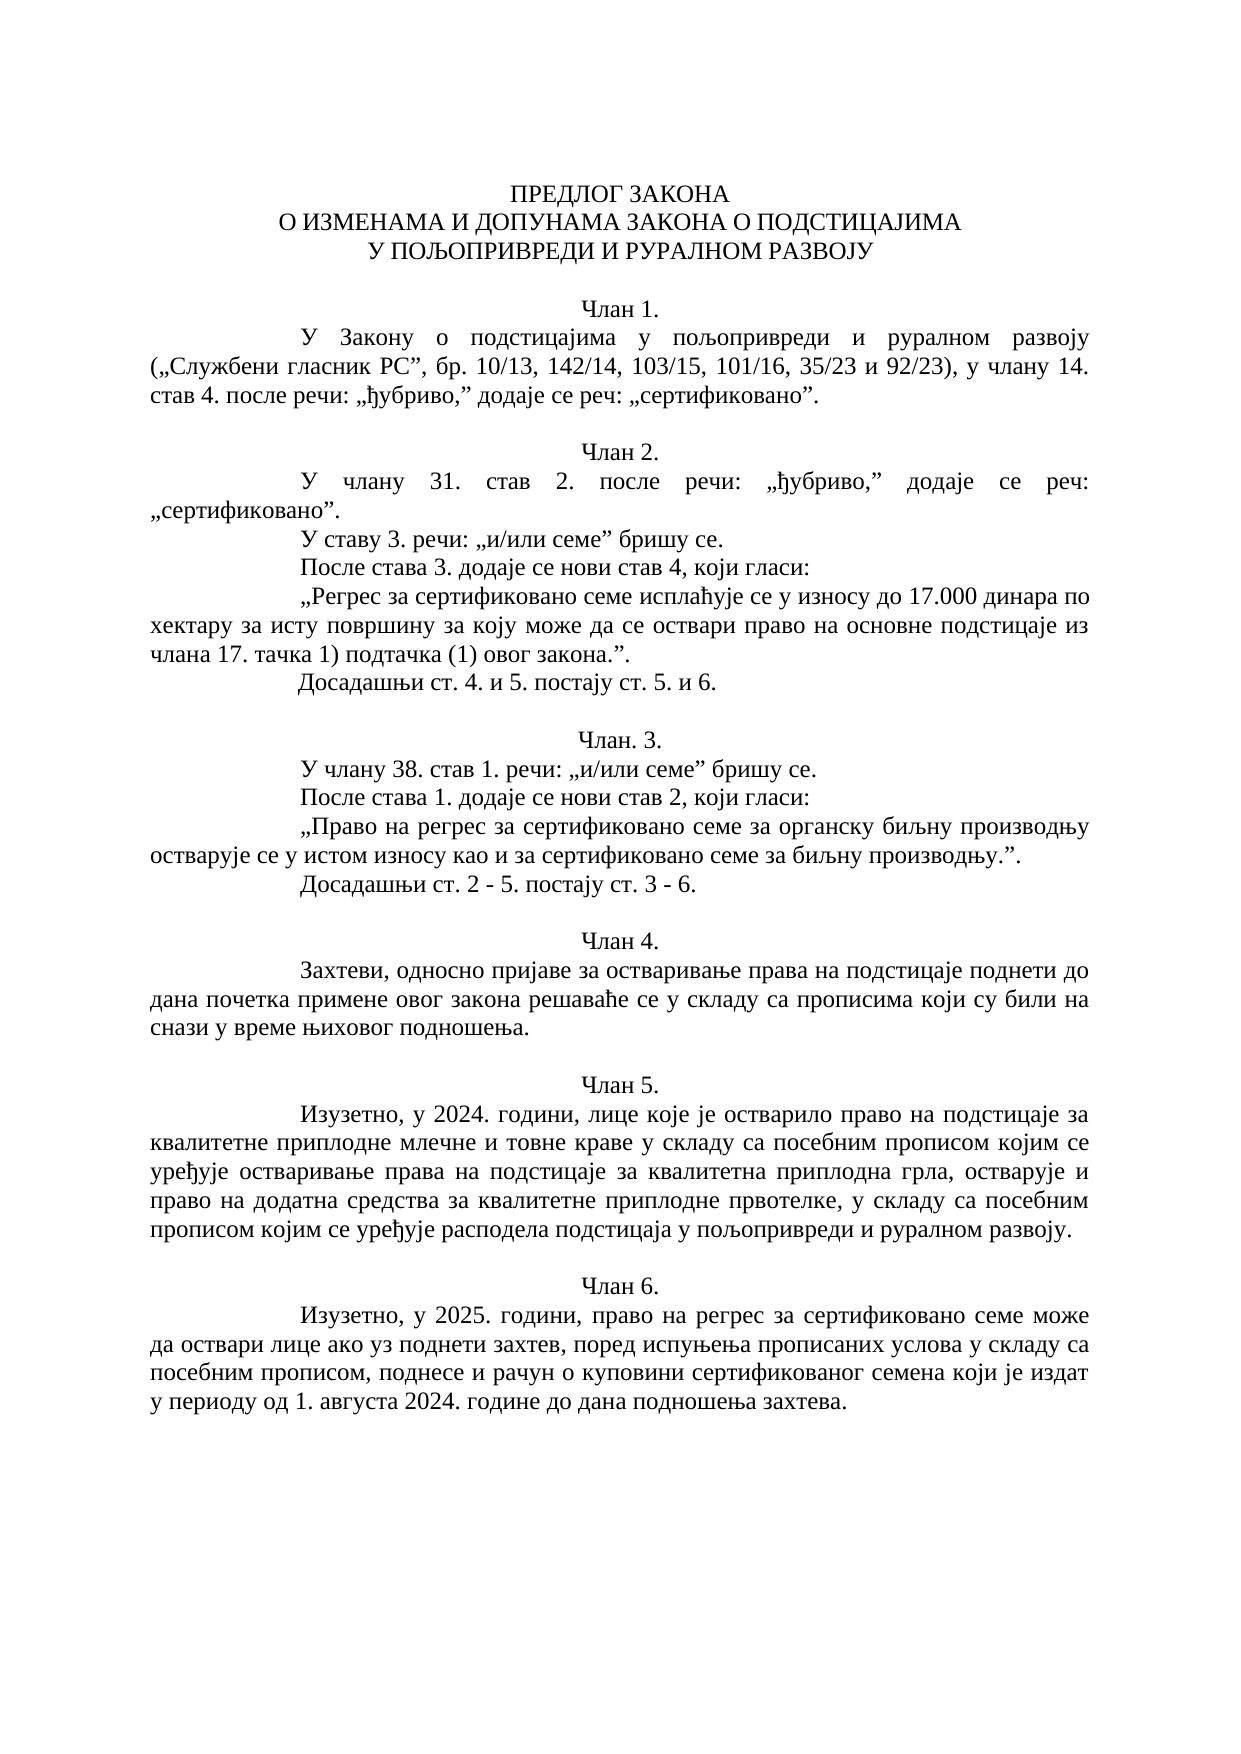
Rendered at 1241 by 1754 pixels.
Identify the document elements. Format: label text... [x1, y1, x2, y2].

text ПРЕДЛОГ ЗАКОНА [150, 179, 1090, 207]
text Члан 1. [150, 294, 1090, 322]
text У Закону о подстицајима у пољопривреди и руралном развоју („Службени гласник РС”, бр. 10/13, 142/14, 103/15, 101/16, 35/23 и 92/23), у члану 14. став 4. после речи: „ђубриво,” додаје се реч: „сертификовано”. [150, 322, 1090, 409]
text О ИЗМЕНАМА И ДОПУНАМА ЗАКОНА О ПОДСТИЦАЈИМА [150, 207, 1090, 236]
text Члан 4. [150, 926, 1090, 955]
text Изузетно, у 2024. години, лице које је остварило право на подстицаје за квалитетне приплодне млечне и товне краве у складу са посебним прописом којим се уређује остваривање права на подстицаје за квалитетна приплодна грла, остварује и право на додатна средства за квалитетне приплодне првотелке, у складу са посебним прописом којим се уређује расподела подстицаја у пољопривреди и руралном развоју. [150, 1099, 1090, 1242]
text У члану 31. став 2. после речи: „ђубриво,” додаје се реч: „сертификовано”. [150, 466, 1090, 524]
text Члан 2. [150, 437, 1090, 466]
text Члан 5. [150, 1070, 1090, 1099]
text У ПОЉОПРИВРЕДИ И РУРАЛНОМ РАЗВОЈУ [150, 236, 1090, 265]
text „Право на регрес за сертификовано семе за органску биљну производњу остварује се у истом износу као и за сертификовано семе за биљну производњу.”. [150, 811, 1090, 869]
text Члан 6. [150, 1271, 1090, 1300]
text Захтеви, односно пријаве за остваривање права на подстицаје поднети до дана почетка примене овог закона решаваће се у складу са прописима који су били на снази у време њиховог подношења. [150, 955, 1090, 1041]
text После става 1. додаје се нови став 2, који гласи: [150, 782, 1090, 811]
text У члану 38. став 1. речи: „и/или семе” бришу се. [150, 754, 1090, 782]
text Досадашњи ст. 2 - 5. постају ст. 3 - 6. [150, 869, 1090, 897]
text Досадашњи ст. 4. и 5. постају ст. 5. и 6. [150, 667, 1090, 696]
text Изузетно, у 2025. години, право на регрес за сертификовано семе може да оствари лице ако уз поднети захтев, поред испуњења прописаних услова у складу са посебним прописом, поднесе и рачун о куповини сертификованог семена који је издат у периоду од 1. августа 2024. године до дана подношења захтева. [150, 1300, 1090, 1415]
text У ставу 3. речи: „и/или семе” бришу се. [150, 524, 1090, 552]
text „Регрес за сертификовано семе исплаћује се у износу до 17.000 динара по хектару за исту површину за коју може да се оствари право на основне подстицаје из члана 17. тачка 1) подтачка (1) овог закона.”. [150, 581, 1090, 667]
text Члан. 3. [150, 725, 1090, 754]
text После става 3. додаје се нови став 4, који гласи: [150, 552, 1090, 581]
